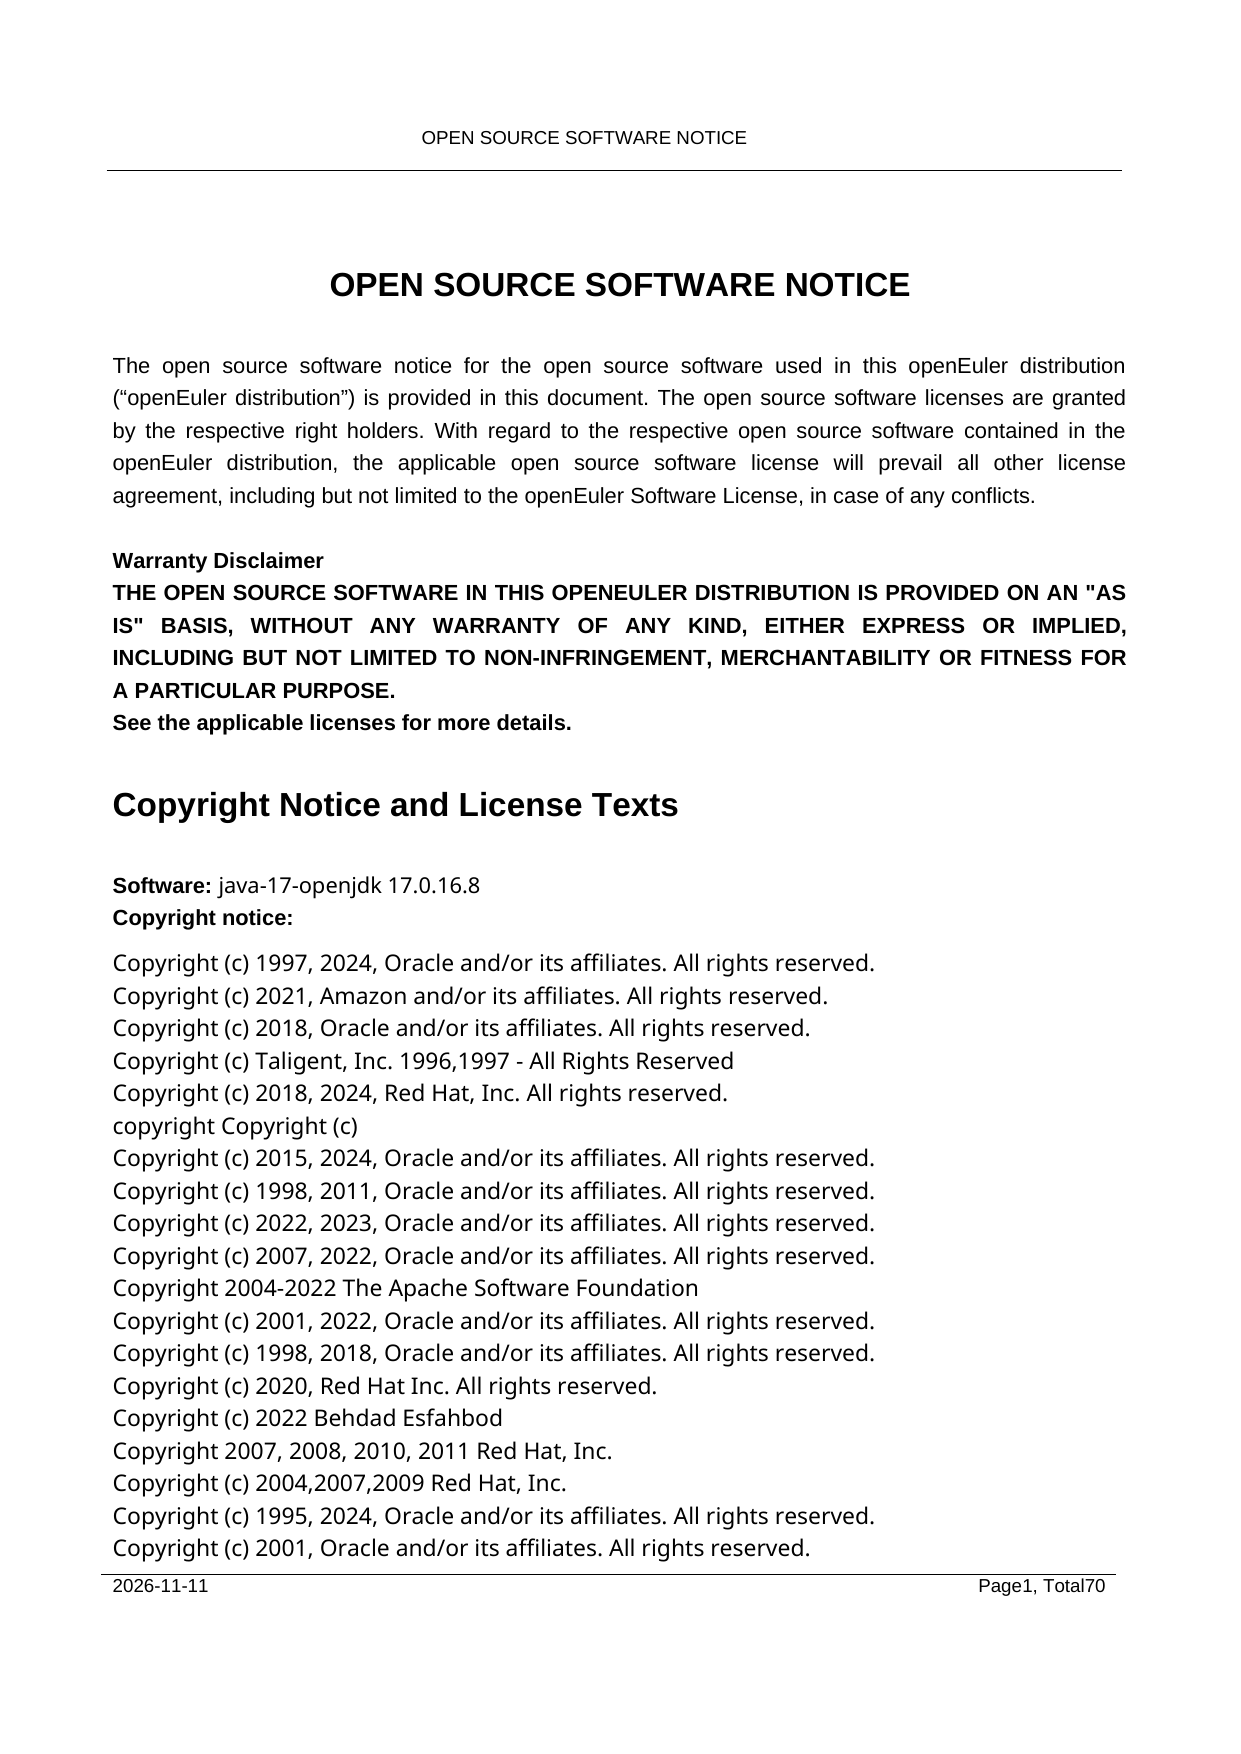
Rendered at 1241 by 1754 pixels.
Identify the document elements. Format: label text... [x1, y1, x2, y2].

text The open source software notice for the open source software used in this openEuler distribution (“openEuler distribution”) is provided in this document. The open source software licenses are granted by the respective right holders. With regard to the respective open source software contained in the openEuler distribution, the applicable open source software license will prevail all other license agreement, including but not limited to the openEuler Software License, in case of any conflicts. [112, 349, 1128, 511]
text Copyright Notice and License Texts [112, 771, 1128, 836]
title Software: java-17-openjdk 17.0.16.8 [112, 869, 1128, 901]
text OPEN SOURCE SOFTWARE NOTICE [112, 251, 1128, 316]
text THE OPEN SOURCE SOFTWARE IN THIS OPENEULER DISTRIBUTION IS PROVIDED ON AN "AS IS" BASIS, WITHOUT ANY WARRANTY OF ANY KIND, EITHER EXPRESS OR IMPLIED, INCLUDING BUT NOT LIMITED TO NON-INFRINGEMENT, MERCHANTABILITY OR FITNESS FOR A PARTICULAR PURPOSE. See the applicable licenses for more details. [112, 576, 1128, 739]
text Copyright notice: [112, 901, 1128, 934]
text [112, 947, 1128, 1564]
text Warranty Disclaimer [112, 544, 1128, 576]
